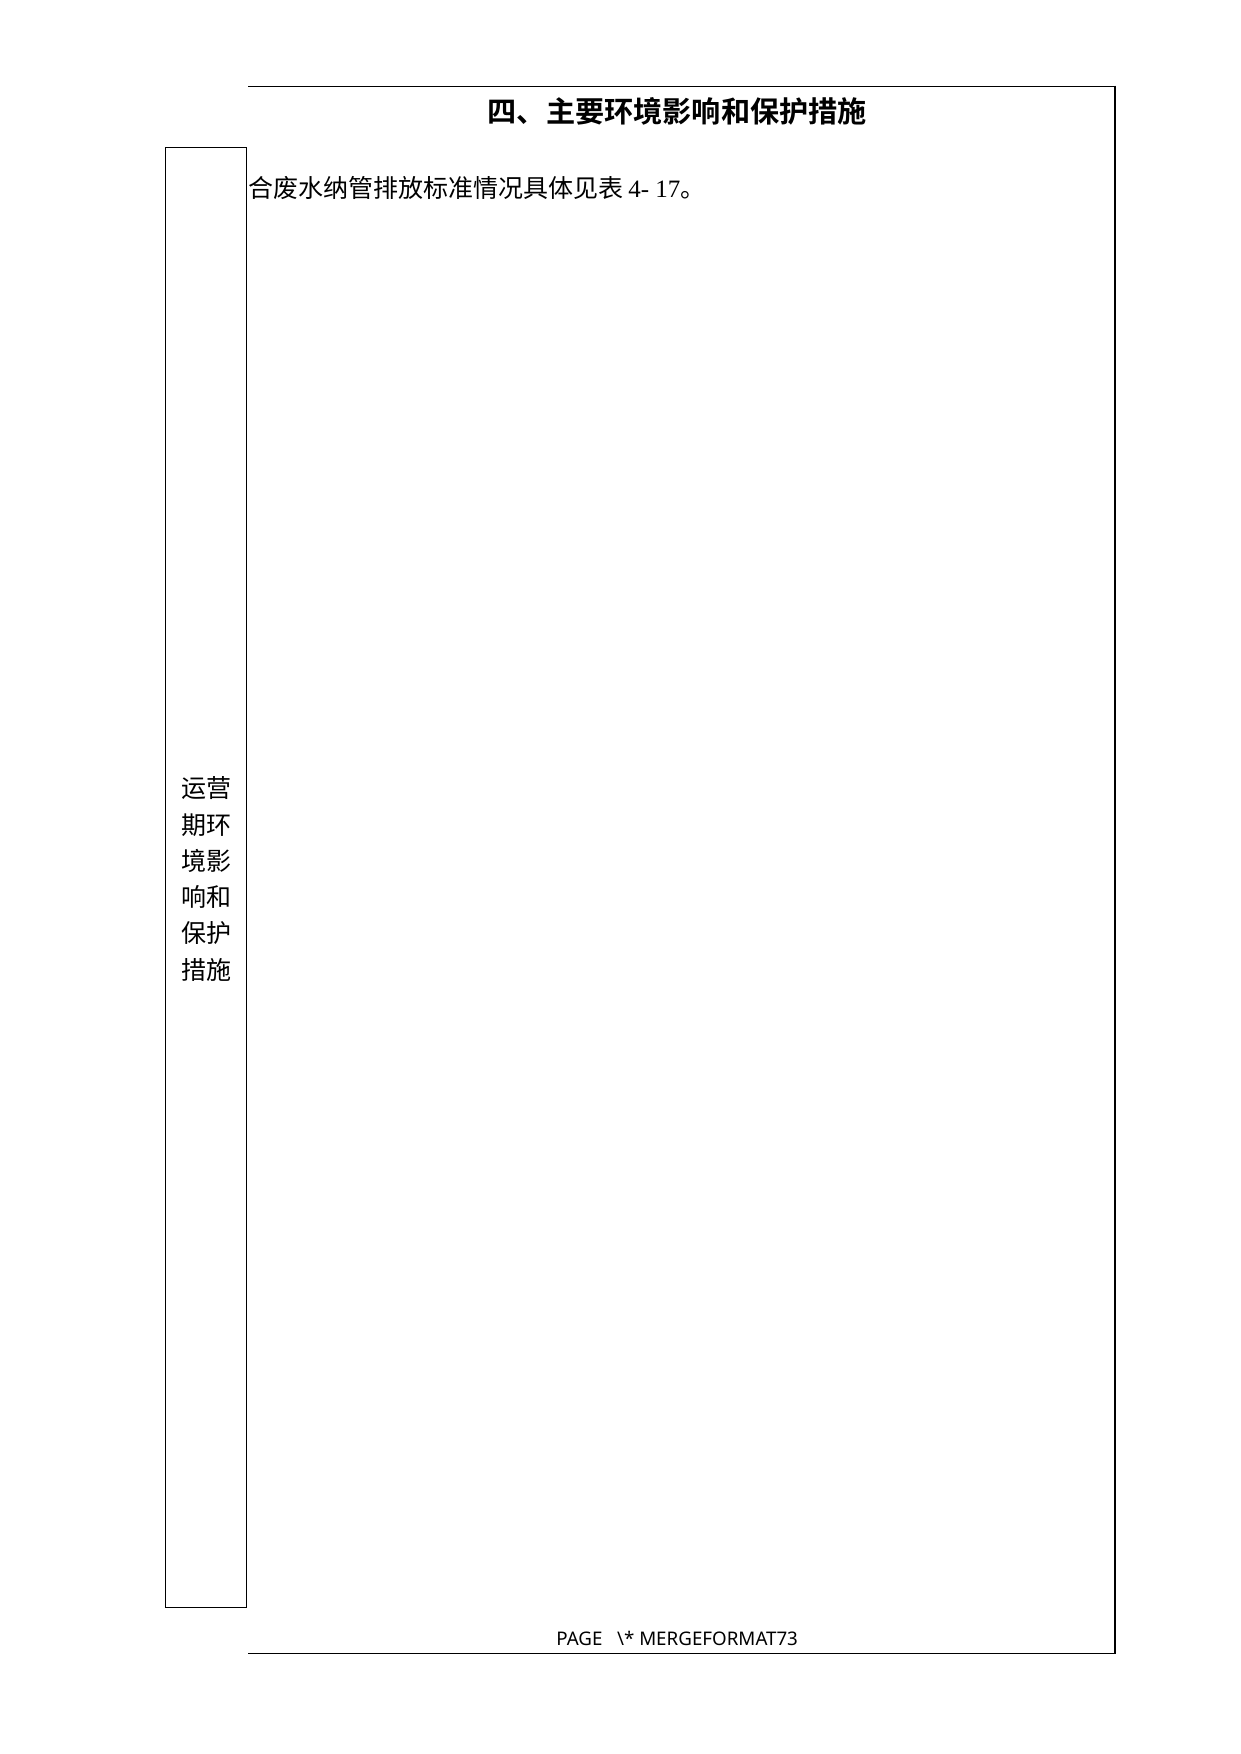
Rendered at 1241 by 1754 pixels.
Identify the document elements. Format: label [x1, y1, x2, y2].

text [248, 151, 1106, 222]
